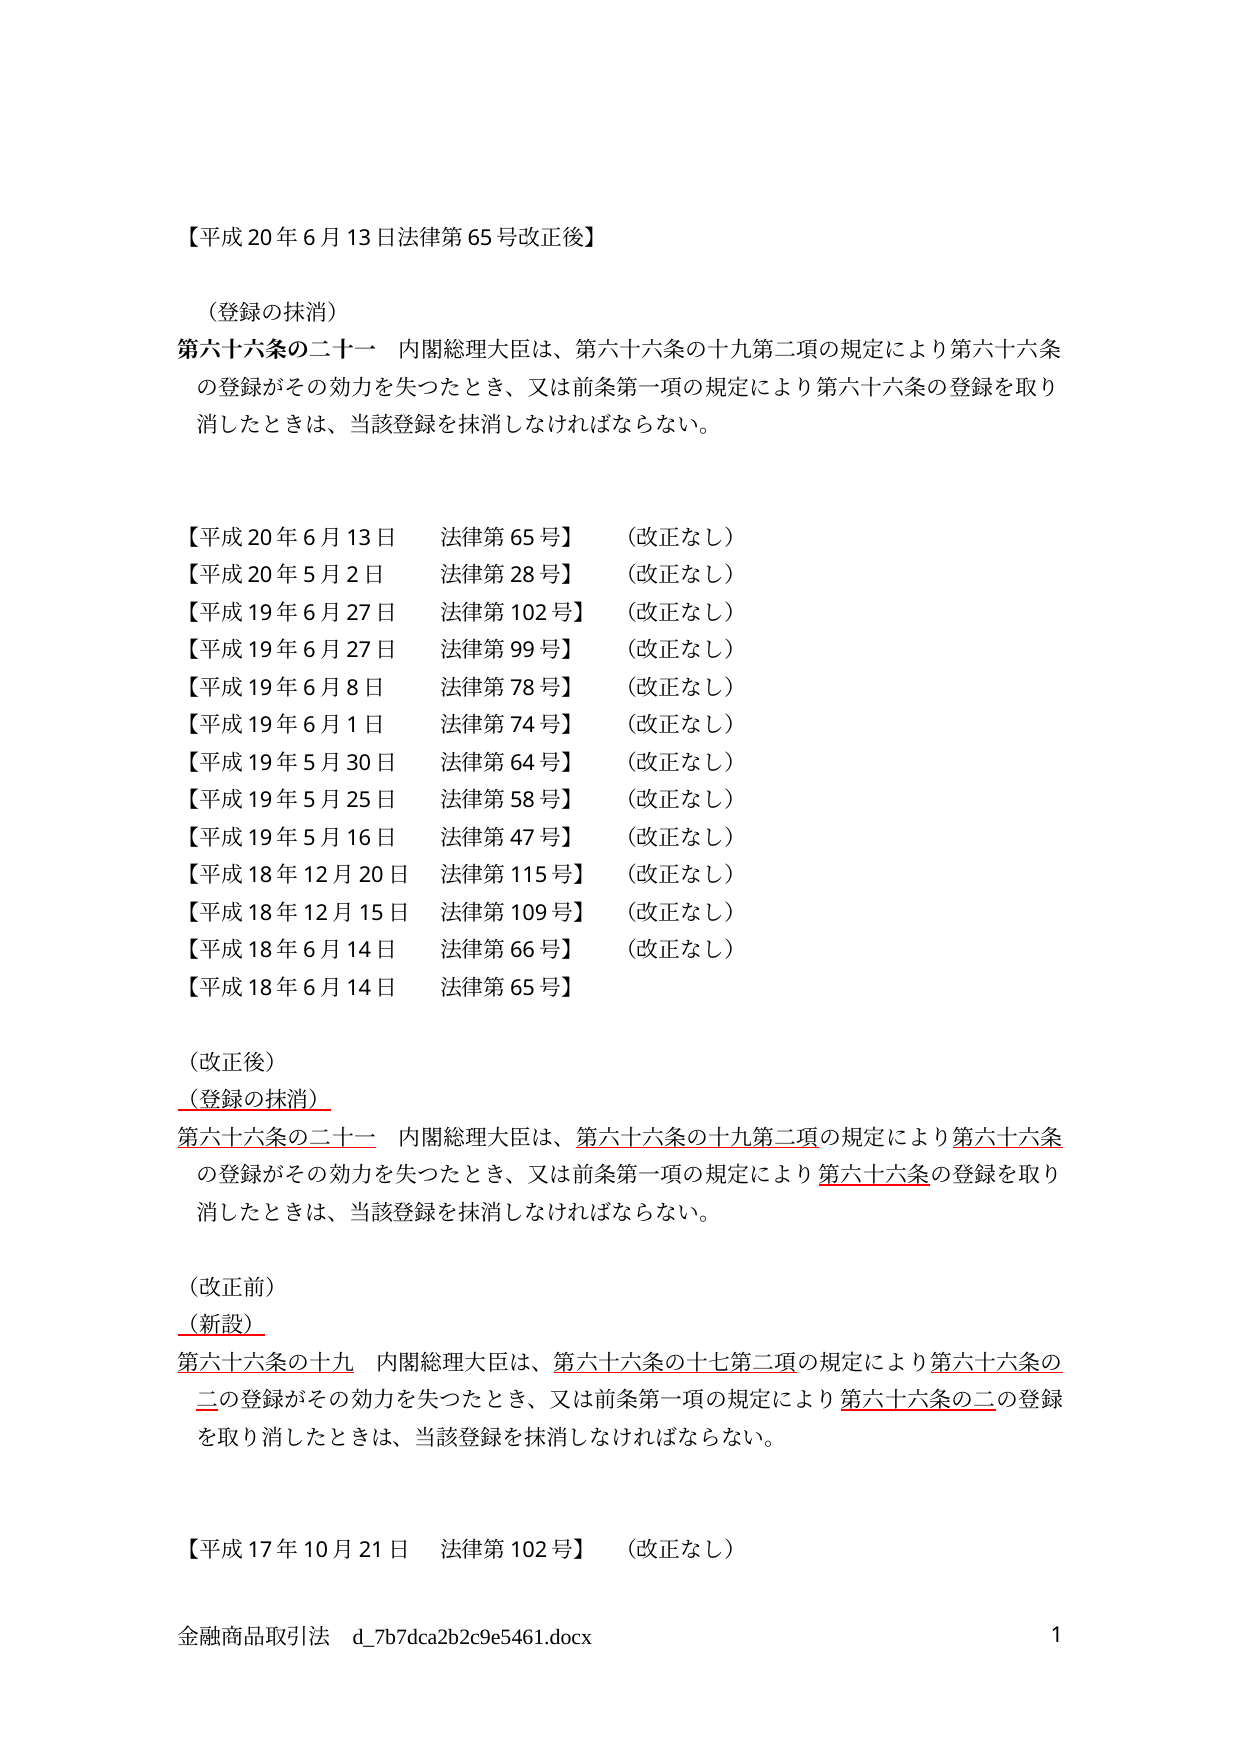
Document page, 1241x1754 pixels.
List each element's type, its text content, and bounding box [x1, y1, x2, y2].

text 【平成19年5月25日 法律第58号】 （改正なし） [177, 779, 1063, 817]
text （新設） [177, 1304, 1063, 1342]
text 【平成17年10月21日 法律第102号】 （改正なし） [177, 1529, 1063, 1567]
text 【平成20年6月13日法律第65号改正後】 [177, 217, 1063, 254]
text 第六十六条の二十一 内閣総理大臣は、第六十六条の十九第二項の規定により第六十六条の登録がその効力を失つたとき、又は前条第一項の規定により第六十六条の登録を取り消したときは、当該登録を抹消しなければならない。 [177, 1117, 1063, 1229]
text 【平成20年6月13日 法律第65号】 （改正なし） [177, 517, 1063, 554]
text 【平成18年6月14日 法律第65号】 [177, 967, 1063, 1004]
text 【平成19年5月30日 法律第64号】 （改正なし） [177, 742, 1063, 779]
text （改正前） [177, 1267, 1063, 1304]
text 【平成18年12月20日 法律第115号】 （改正なし） [177, 854, 1063, 892]
text 第六十六条の二十一 内閣総理大臣は、第六十六条の十九第二項の規定により第六十六条の登録がその効力を失つたとき、又は前条第一項の規定により第六十六条の登録を取り消したときは、当該登録を抹消しなければならない。 [177, 329, 1063, 442]
text （登録の抹消） [196, 292, 1063, 329]
text 【平成19年5月16日 法律第47号】 （改正なし） [177, 817, 1063, 854]
text （改正後） [177, 1042, 1063, 1079]
text 【平成18年12月15日 法律第109号】 （改正なし） [177, 892, 1063, 929]
text 【平成18年6月14日 法律第66号】 （改正なし） [177, 929, 1063, 967]
text 【平成19年6月27日 法律第99号】 （改正なし） [177, 629, 1063, 667]
text 【平成19年6月1日 法律第74号】 （改正なし） [177, 704, 1063, 742]
text 第六十六条の十九 内閣総理大臣は、第六十六条の十七第二項の規定により第六十六条の二の登録がその効力を失つたとき、又は前条第一項の規定により第六十六条の二の登録を取り消したときは、当該登録を抹消しなければならない。 [177, 1342, 1063, 1454]
text 【平成20年5月2日 法律第28号】 （改正なし） [177, 554, 1063, 592]
text 【平成19年6月27日 法律第102号】 （改正なし） [177, 592, 1063, 629]
text 【平成19年6月8日 法律第78号】 （改正なし） [177, 667, 1063, 704]
text （登録の抹消） [177, 1079, 1063, 1117]
